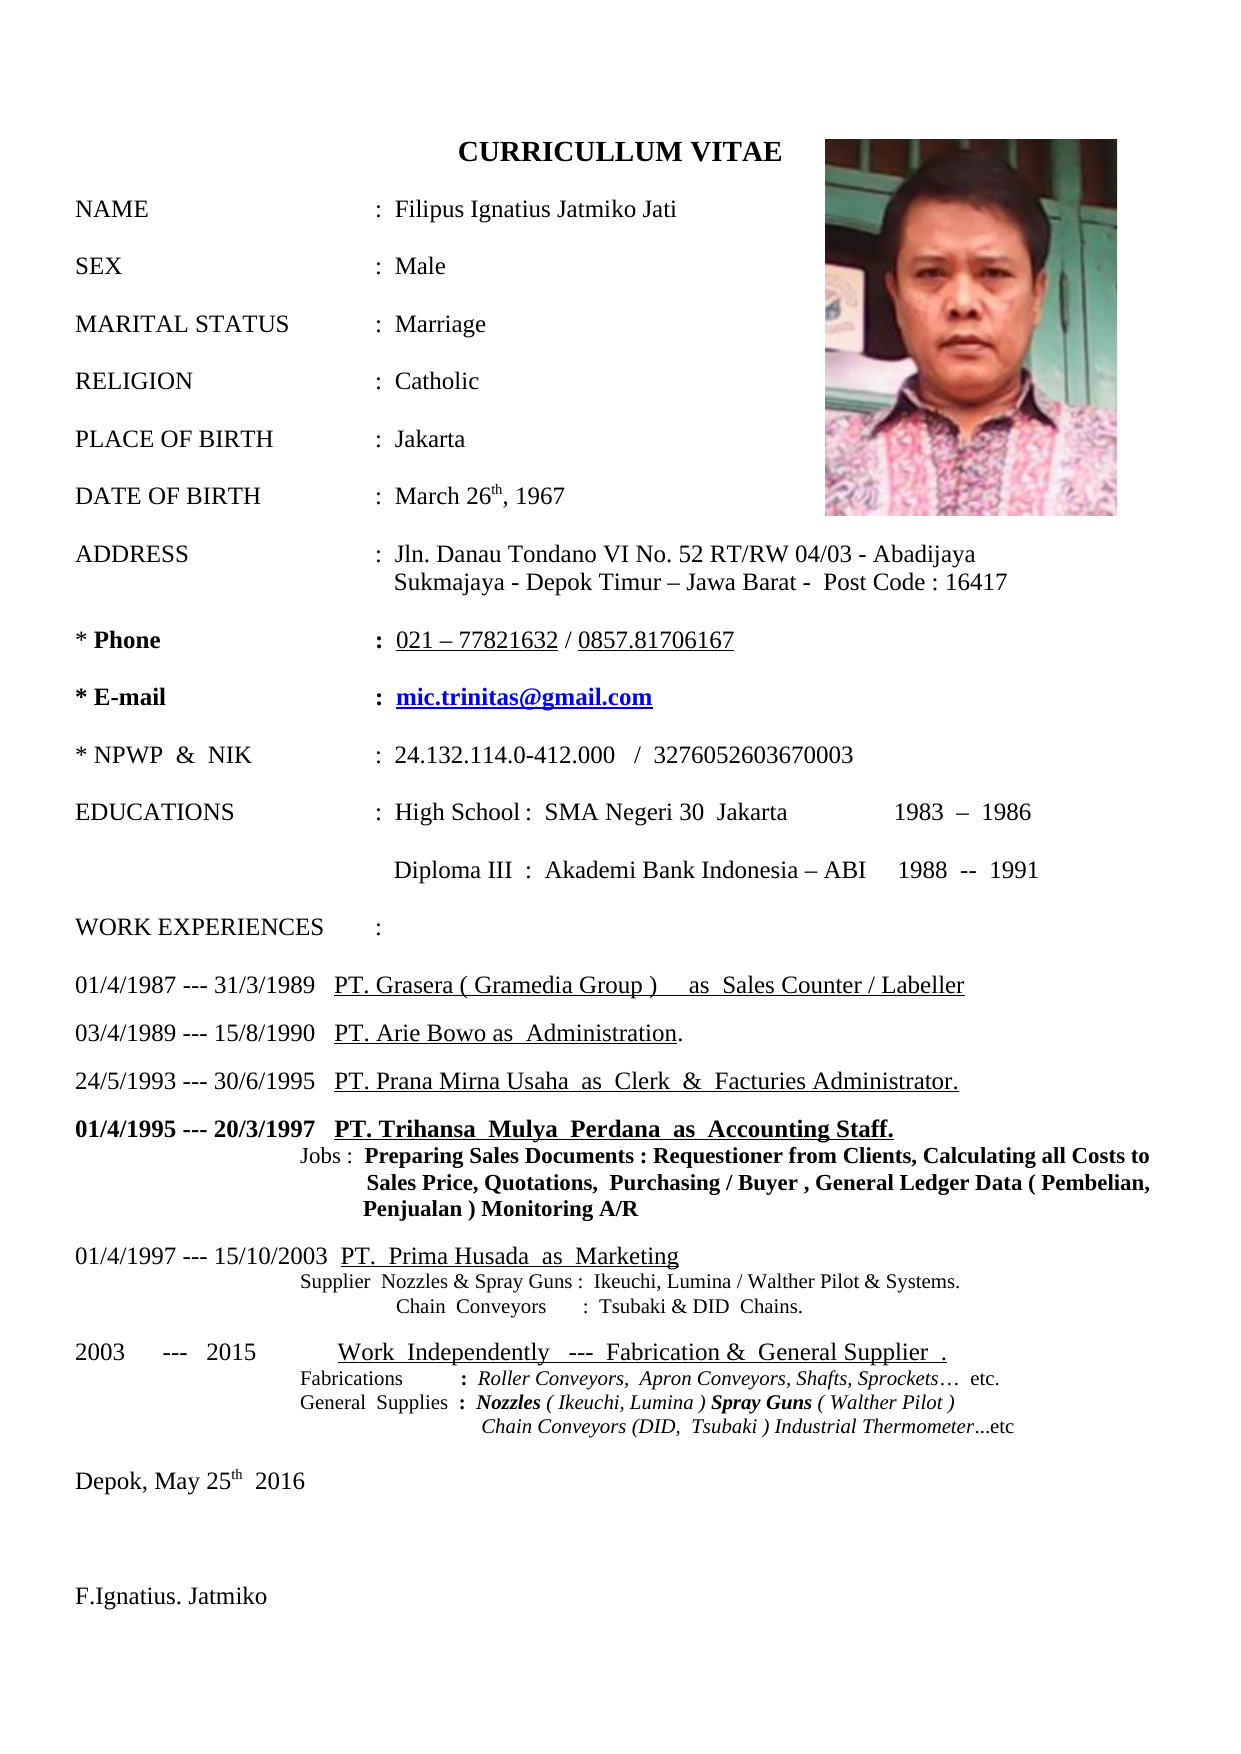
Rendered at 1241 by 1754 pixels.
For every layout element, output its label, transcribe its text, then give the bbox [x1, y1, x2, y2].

picture [825, 510, 1118, 516]
text MARITAL STATUS : Marriage [75, 309, 1165, 337]
text WORK EXPERIENCES : [75, 912, 1165, 941]
text CURRICULLUM VITAE [75, 134, 1165, 168]
text Sales Price, Quotations, Purchasing / Buyer , General Ledger Data ( Pembelian, [75, 1169, 1165, 1195]
text PLACE OF BIRTH : Jakarta [75, 424, 1165, 452]
text * E-mail : mic.trinitas@gmail.com [75, 682, 1165, 711]
text EDUCATIONS : High School : SMA Negeri 30 Jakarta 1983 – 1986 [75, 797, 1165, 826]
text RELIGION : Catholic [75, 366, 1165, 395]
picture [825, 168, 1118, 194]
text Supplier Nozzles & Spray Guns : Ikeuchi, Lumina / Walther Pilot & Systems. [225, 1269, 1165, 1293]
picture [825, 395, 1118, 424]
picture [825, 337, 1118, 366]
text NAME : Filipus Ignatius Jatmiko Jati [75, 194, 1165, 222]
text 24/5/1993 --- 30/6/1995 PT. Prana Mirna Usaha as Clerk & Facturies Administrator. [75, 1066, 1165, 1094]
text Fabrications : Roller Conveyors, Apron Conveyors, Shafts, Sprockets… etc. [300, 1366, 1165, 1389]
text Penjualan ) Monitoring A/R [225, 1195, 1165, 1222]
text ADDRESS : Jln. Danau Tondano VI No. 52 RT/RW 04/03 - Abadijaya [75, 539, 1165, 567]
text Depok, May 25th 2016 [75, 1466, 1165, 1494]
picture [825, 222, 1118, 251]
text General Supplies : Nozzles ( Ikeuchi, Lumina ) Spray Guns ( Walther Pilot ) [300, 1389, 1165, 1414]
text 01/4/1997 --- 15/10/2003 PT. Prima Husada as Marketing [75, 1241, 1165, 1269]
text Jobs : Preparing Sales Documents : Requestioner from Clients, Calculating all Costs to [75, 1142, 1165, 1169]
picture [825, 452, 1118, 481]
text F.Ignatius. Jatmiko [75, 1581, 1165, 1609]
text 01/4/1987 --- 31/3/1989 PT. Grasera ( Gramedia Group ) as Sales Counter / Labeller [75, 970, 1165, 999]
text Chain Conveyors (DID, Tsubaki ) Industrial Thermometer...etc [300, 1414, 1165, 1438]
text Chain Conveyors : Tsubaki & DID Chains. [75, 1293, 1165, 1318]
text 03/4/1989 --- 15/8/1990 PT. Arie Bowo as Administration. [75, 1018, 1165, 1047]
text 2003 --- 2015 Work Independently --- Fabrication & General Supplier . [75, 1337, 1165, 1366]
text 01/4/1995 --- 20/3/1997 PT. Trihansa Mulya Perdana as Accounting Staff. [75, 1114, 1165, 1142]
text * NPWP & NIK : 24.132.114.0-412.000 / 3276052603670003 [75, 740, 1165, 769]
text * Phone : 021 – 77821632 / 0857.81706167 [75, 625, 1165, 654]
text SEX : Male [75, 251, 1165, 280]
text Sukmajaya - Depok Timur – Jawa Barat - Post Code : 16417 [300, 567, 1165, 596]
text DATE OF BIRTH : March 26th, 1967 [75, 481, 1165, 510]
text Diploma III : Akademi Bank Indonesia – ABI 1988 -- 1991 [150, 855, 1165, 884]
picture [825, 280, 1118, 309]
